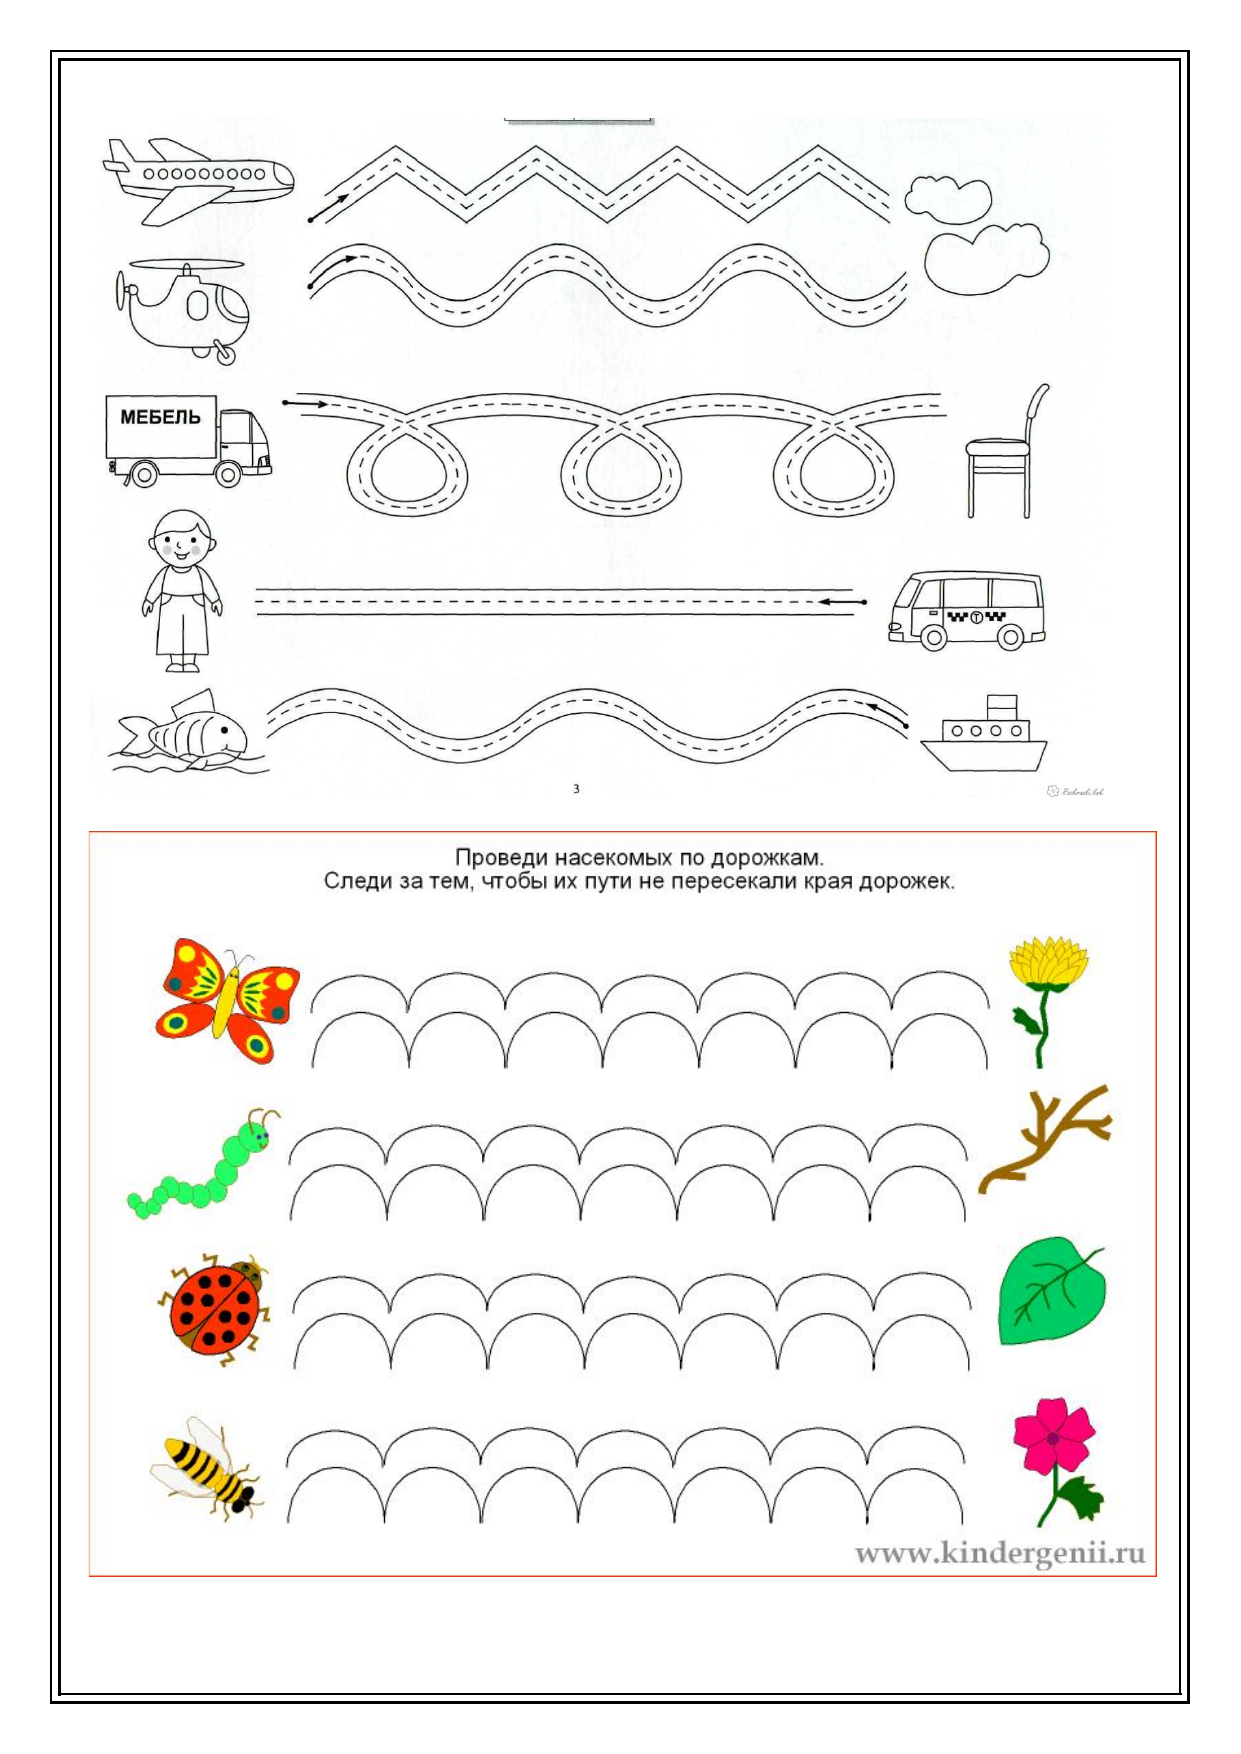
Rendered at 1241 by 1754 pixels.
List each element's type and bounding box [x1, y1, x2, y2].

picture [88, 831, 1157, 1577]
picture [88, 118, 1108, 801]
